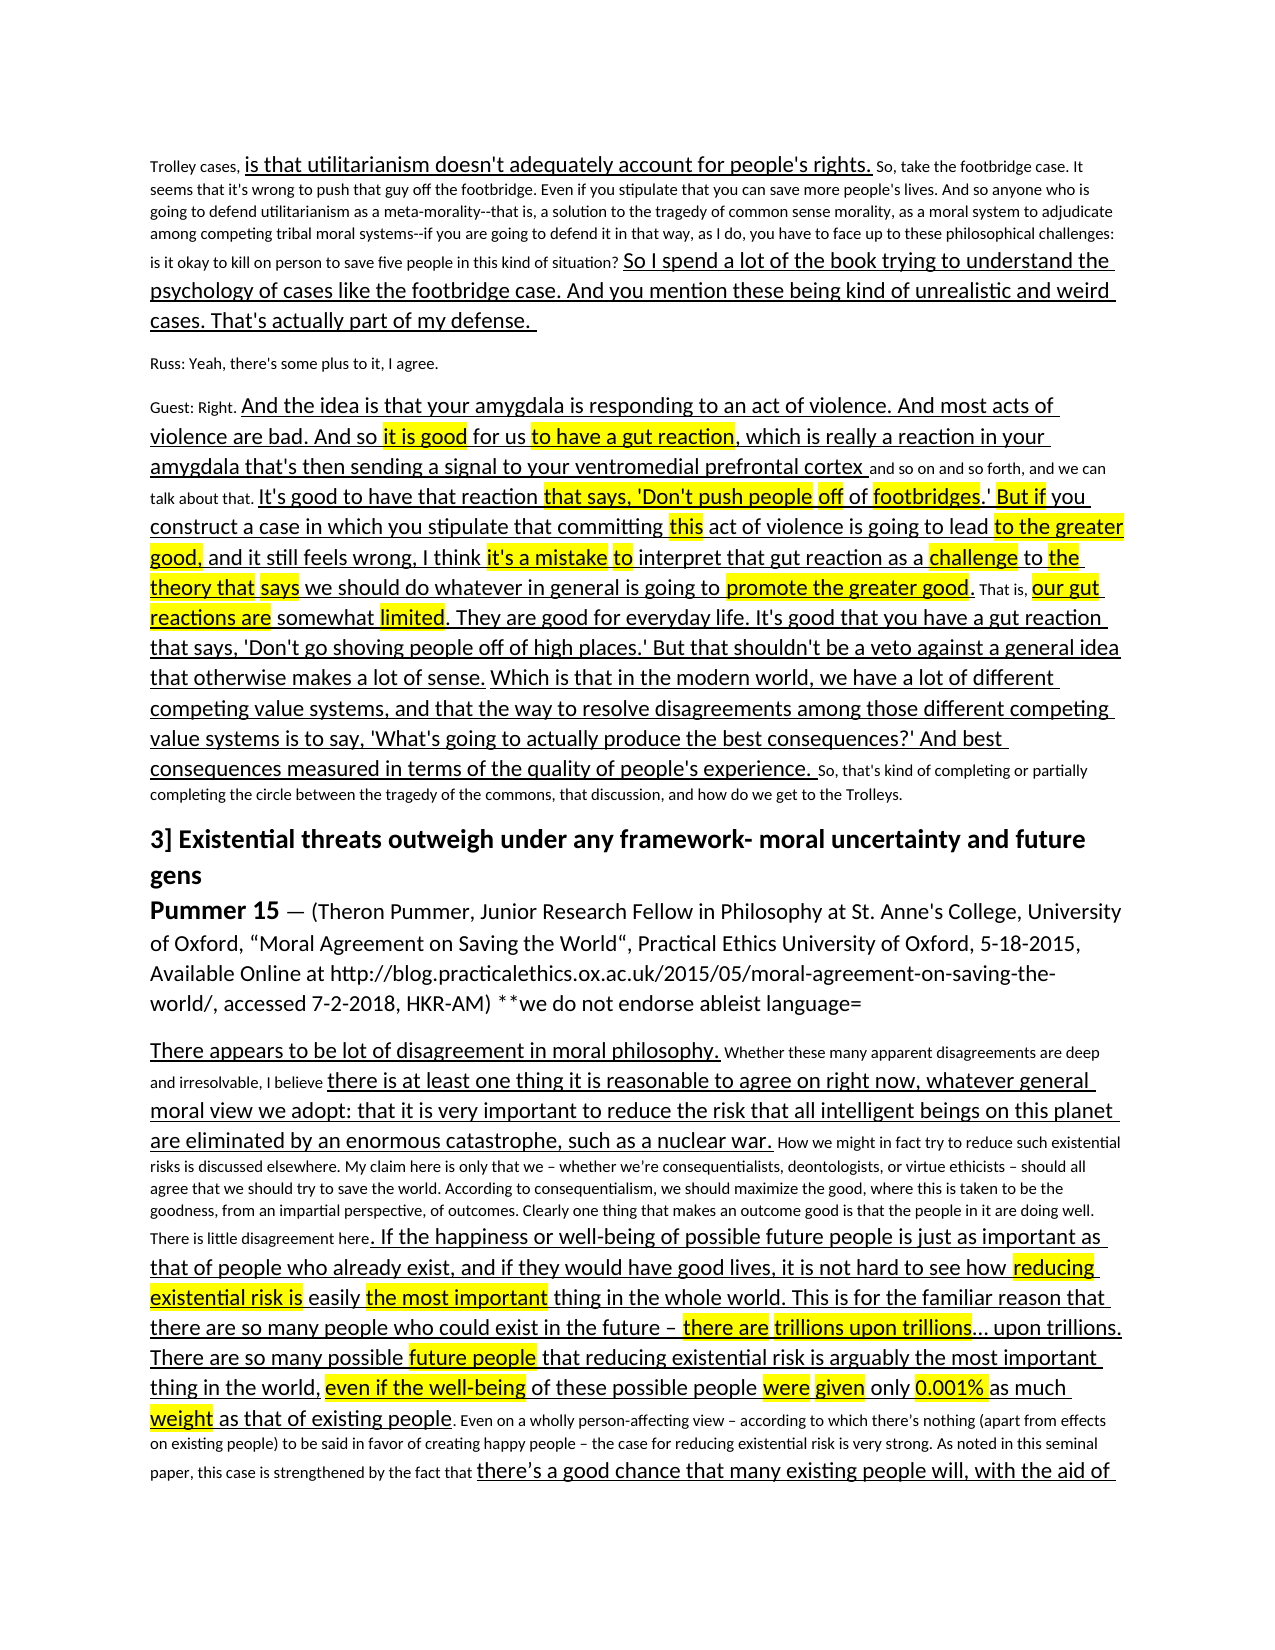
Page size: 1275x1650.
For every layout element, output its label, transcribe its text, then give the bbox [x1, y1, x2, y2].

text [150, 1036, 1125, 1484]
text Guest: Right. And the idea is that your amygdala is responding to an act of violence. And most acts of violence are bad. And so it is good for us to have a gut reaction, which is really a reaction in your amygdala that's then sending a signal to your ventromedial prefrontal cortex and so on and so forth, and we can talk about that. It's good to have that reaction that says, 'Don't push people off of footbridges.' But if you construct a case in which you stipulate that committing this act of violence is going to lead to the greater good, and it still feels wrong, I think it's a mistake to interpret that gut reaction as a challenge to the theory that says we should do whatever in general is going to promote the greater good. That is, our gut reactions are somewhat limited. They are good for everyday life. It's good that you have a gut reaction that says, 'Don't go shoving people off of high places.' But that shouldn't be a veto against a general idea that otherwise makes a lot of sense. Which is that in the modern world, we have a lot of different competing value systems, and that the way to resolve disagreements among those different competing value systems is to say, 'What's going to actually produce the best consequences?' And best consequences measured in terms of the quality of people's experience. So, that's kind of completing or partially completing the circle between the tragedy of the commons, that discussion, and how do we get to the Trolleys. [150, 392, 1125, 804]
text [150, 150, 1125, 334]
text Russ: Yeah, there's some plus to it, I agree. [150, 353, 1125, 373]
subtitle 3] Existential threats outweigh under any framework- moral uncertainty and future gens [150, 822, 1125, 891]
text Pummer 15 — (Theron Pummer, Junior Research Fellow in Philosophy at St. Anne's College, University of Oxford, “Moral Agreement on Saving the World“, Practical Ethics University of Oxford, 5-18-2015, Available Online at http://blog.practicalethics.ox.ac.uk/2015/05/moral-agreement-on-saving-the-world/, accessed 7-2-2018, HKR-AM) **we do not endorse ableist language= [150, 893, 1125, 1017]
